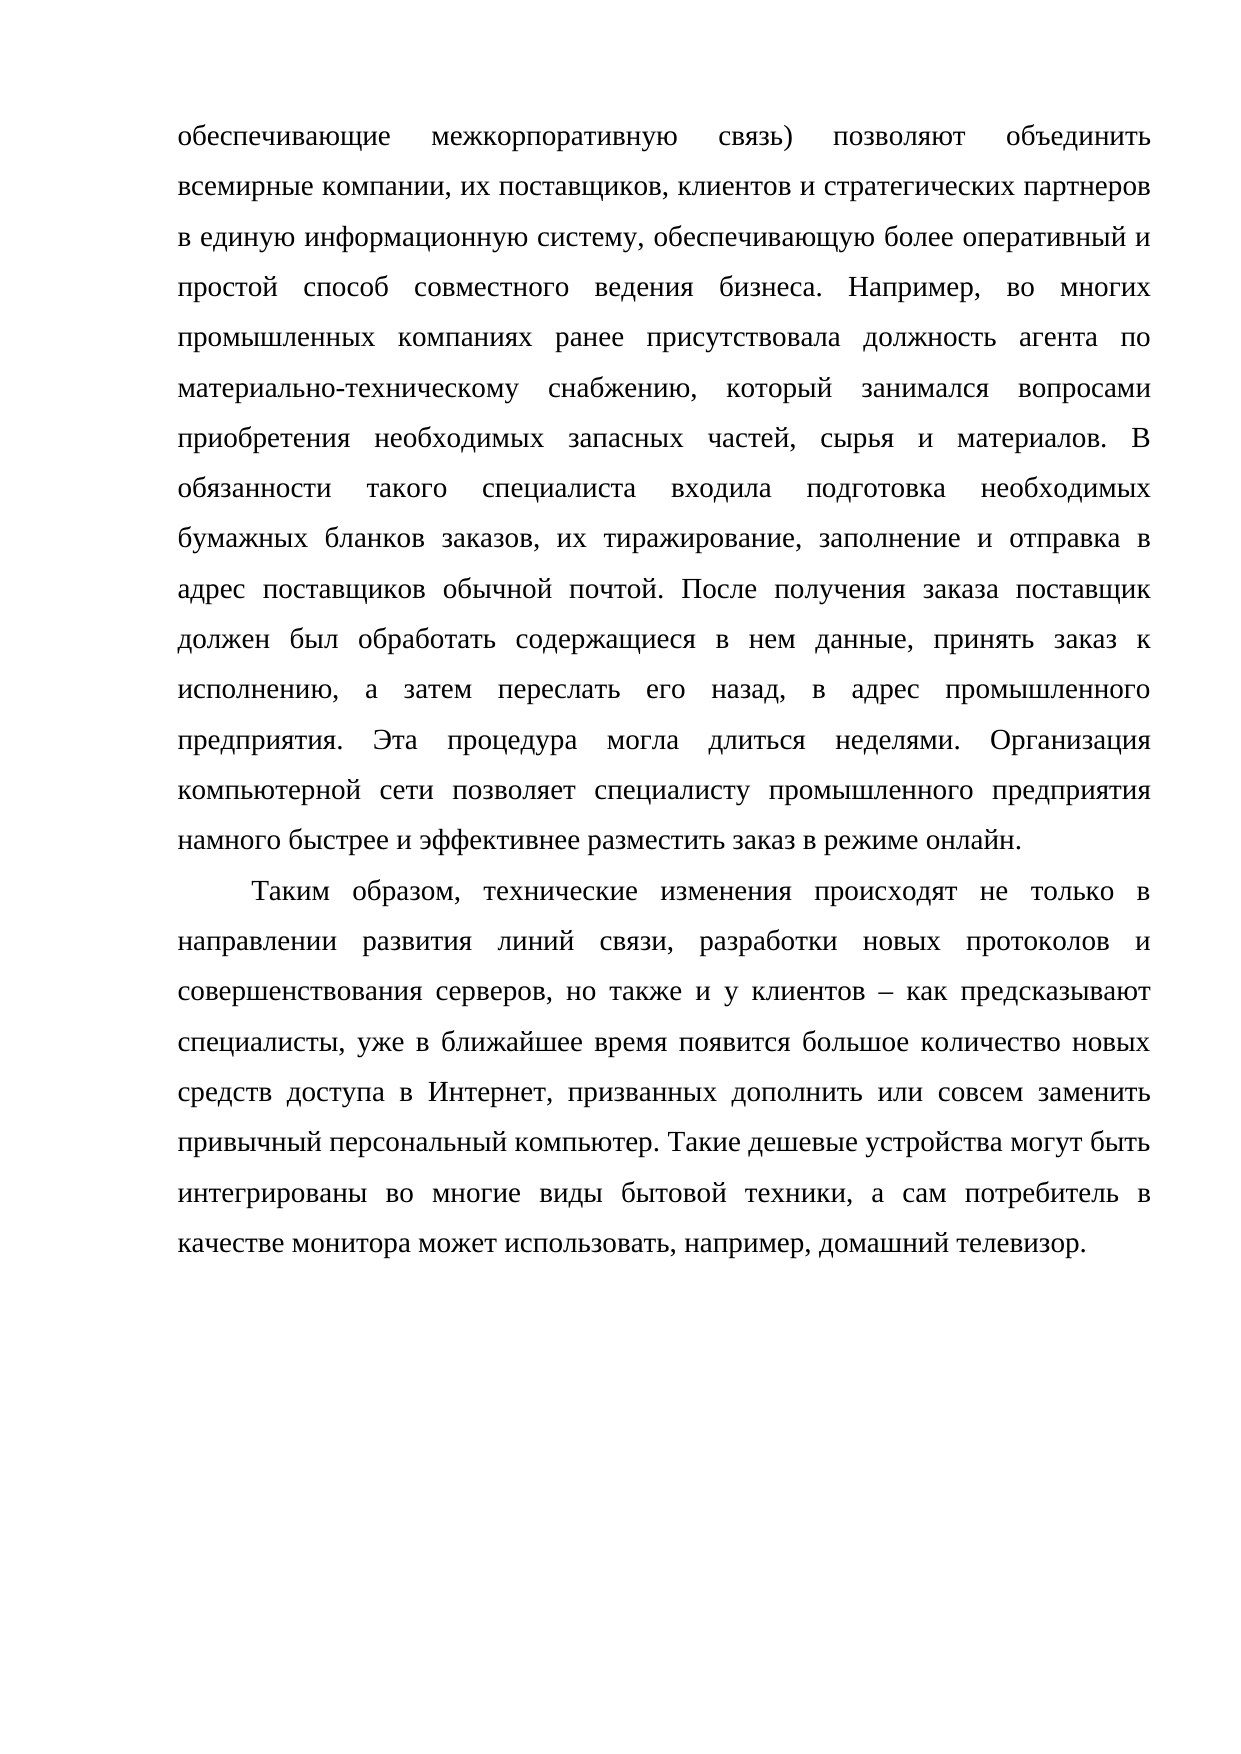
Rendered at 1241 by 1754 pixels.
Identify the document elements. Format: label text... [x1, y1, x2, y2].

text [177, 118, 1152, 856]
text Таким образом, технические изменения происходят не только в направлении развития линий связи, разработки новых протоколов и совершенствования серверов, но также и у клиентов – как предсказывают специалисты, уже в ближайшее время появится большое количество новых средств доступа в Интернет, призванных дополнить или совсем заменить привычный персональный компьютер. Такие дешевые устройства могут быть интегрированы во многие виды бытовой техники, а сам потребитель в качестве монитора может использовать, например, домашний телевизор. [177, 873, 1152, 1258]
